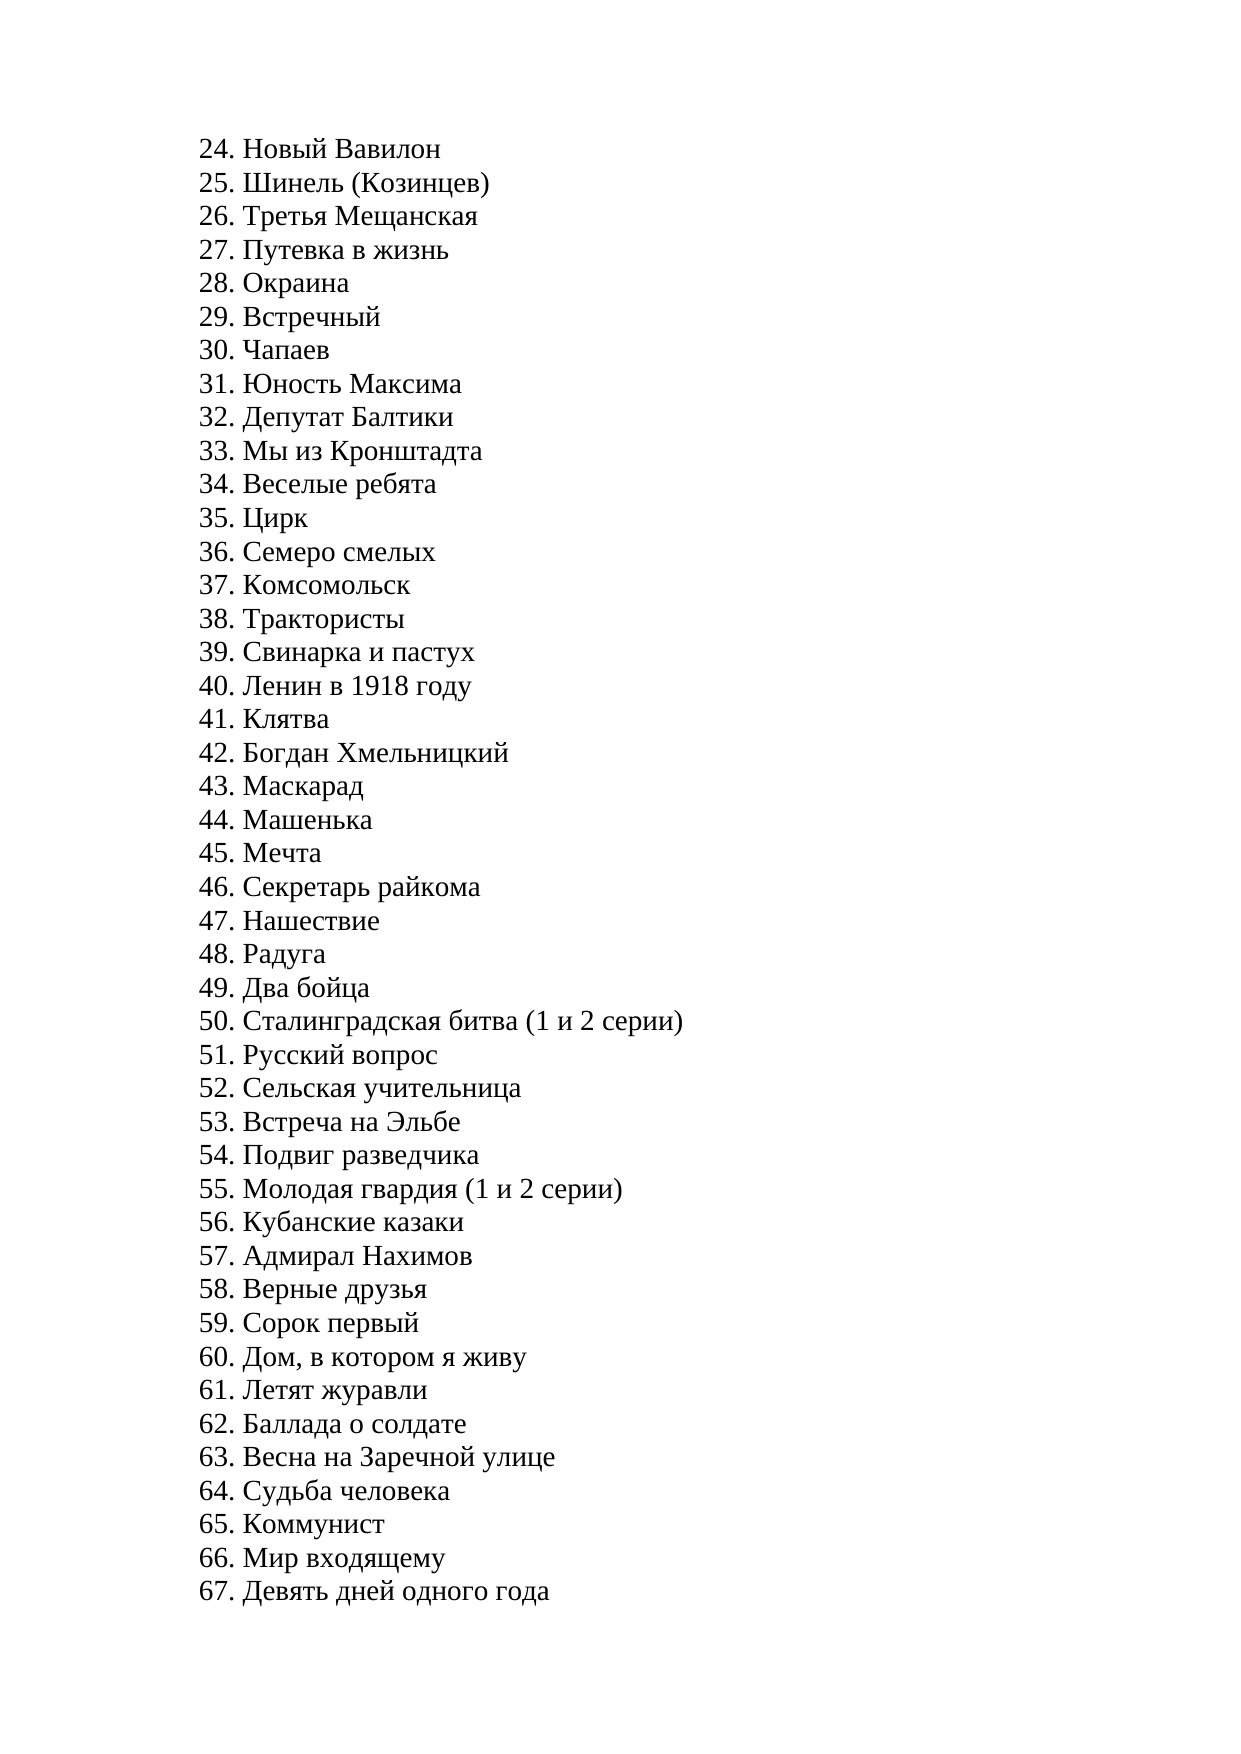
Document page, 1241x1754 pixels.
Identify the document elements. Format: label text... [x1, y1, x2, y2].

text 32. Депутат Балтики [162, 399, 1152, 433]
text 48. Радуга [162, 936, 1152, 970]
text 59. Сорок первый [162, 1305, 1152, 1339]
text 55. Молодая гвардия (1 и 2 серии) [162, 1171, 1152, 1204]
text 30. Чапаев [162, 332, 1152, 366]
text 62. Баллада о солдате [162, 1406, 1152, 1439]
text 27. Путевка в жизнь [162, 232, 1152, 265]
text 44. Машенька [162, 802, 1152, 836]
text 26. Третья Мещанская [162, 198, 1152, 232]
text 36. Семеро смелых [162, 534, 1152, 567]
text 28. Окраина [162, 265, 1152, 299]
text 64. Судьба человека [162, 1473, 1152, 1506]
text 52. Сельская учительница [162, 1070, 1152, 1104]
text 50. Сталинградская битва (1 и 2 серии) [162, 1003, 1152, 1037]
text 34. Веселые ребята [162, 467, 1152, 500]
text 39. Свинарка и пастух [162, 634, 1152, 668]
text 58. Верные друзья [162, 1272, 1152, 1305]
text 61. Летят журавли [162, 1372, 1152, 1406]
text 33. Мы из Кронштадта [162, 433, 1152, 467]
text 63. Весна на Заречной улице [162, 1439, 1152, 1473]
text 45. Мечта [162, 836, 1152, 869]
text 66. Мир входящему [162, 1540, 1152, 1573]
text 43. Маскарад [162, 768, 1152, 802]
text 49. Два бойца [162, 970, 1152, 1003]
text 41. Клятва [162, 701, 1152, 735]
text 46. Секретарь райкома [162, 869, 1152, 903]
text 57. Адмирал Нахимов [162, 1238, 1152, 1272]
text 42. Богдан Хмельницкий [162, 735, 1152, 768]
text 65. Коммунист [162, 1506, 1152, 1540]
text 60. Дом, в котором я живу [162, 1339, 1152, 1372]
text 25. Шинель (Козинцев) [162, 165, 1152, 198]
text 67. Девять дней одного года [162, 1573, 1152, 1607]
text 54. Подвиг разведчика [162, 1137, 1152, 1171]
text 38. Трактористы [162, 601, 1152, 634]
text 53. Встреча на Эльбе [162, 1104, 1152, 1137]
text 37. Комсомольск [162, 567, 1152, 601]
text 29. Встречный [162, 299, 1152, 332]
text 31. Юность Максима [162, 366, 1152, 399]
text 51. Русский вопрос [162, 1037, 1152, 1070]
text 40. Ленин в 1918 году [162, 668, 1152, 701]
text 56. Кубанские казаки [162, 1204, 1152, 1238]
text 35. Цирк [162, 500, 1152, 534]
text 24. Новый Вавилон [162, 131, 1152, 165]
text 47. Нашествие [162, 903, 1152, 936]
